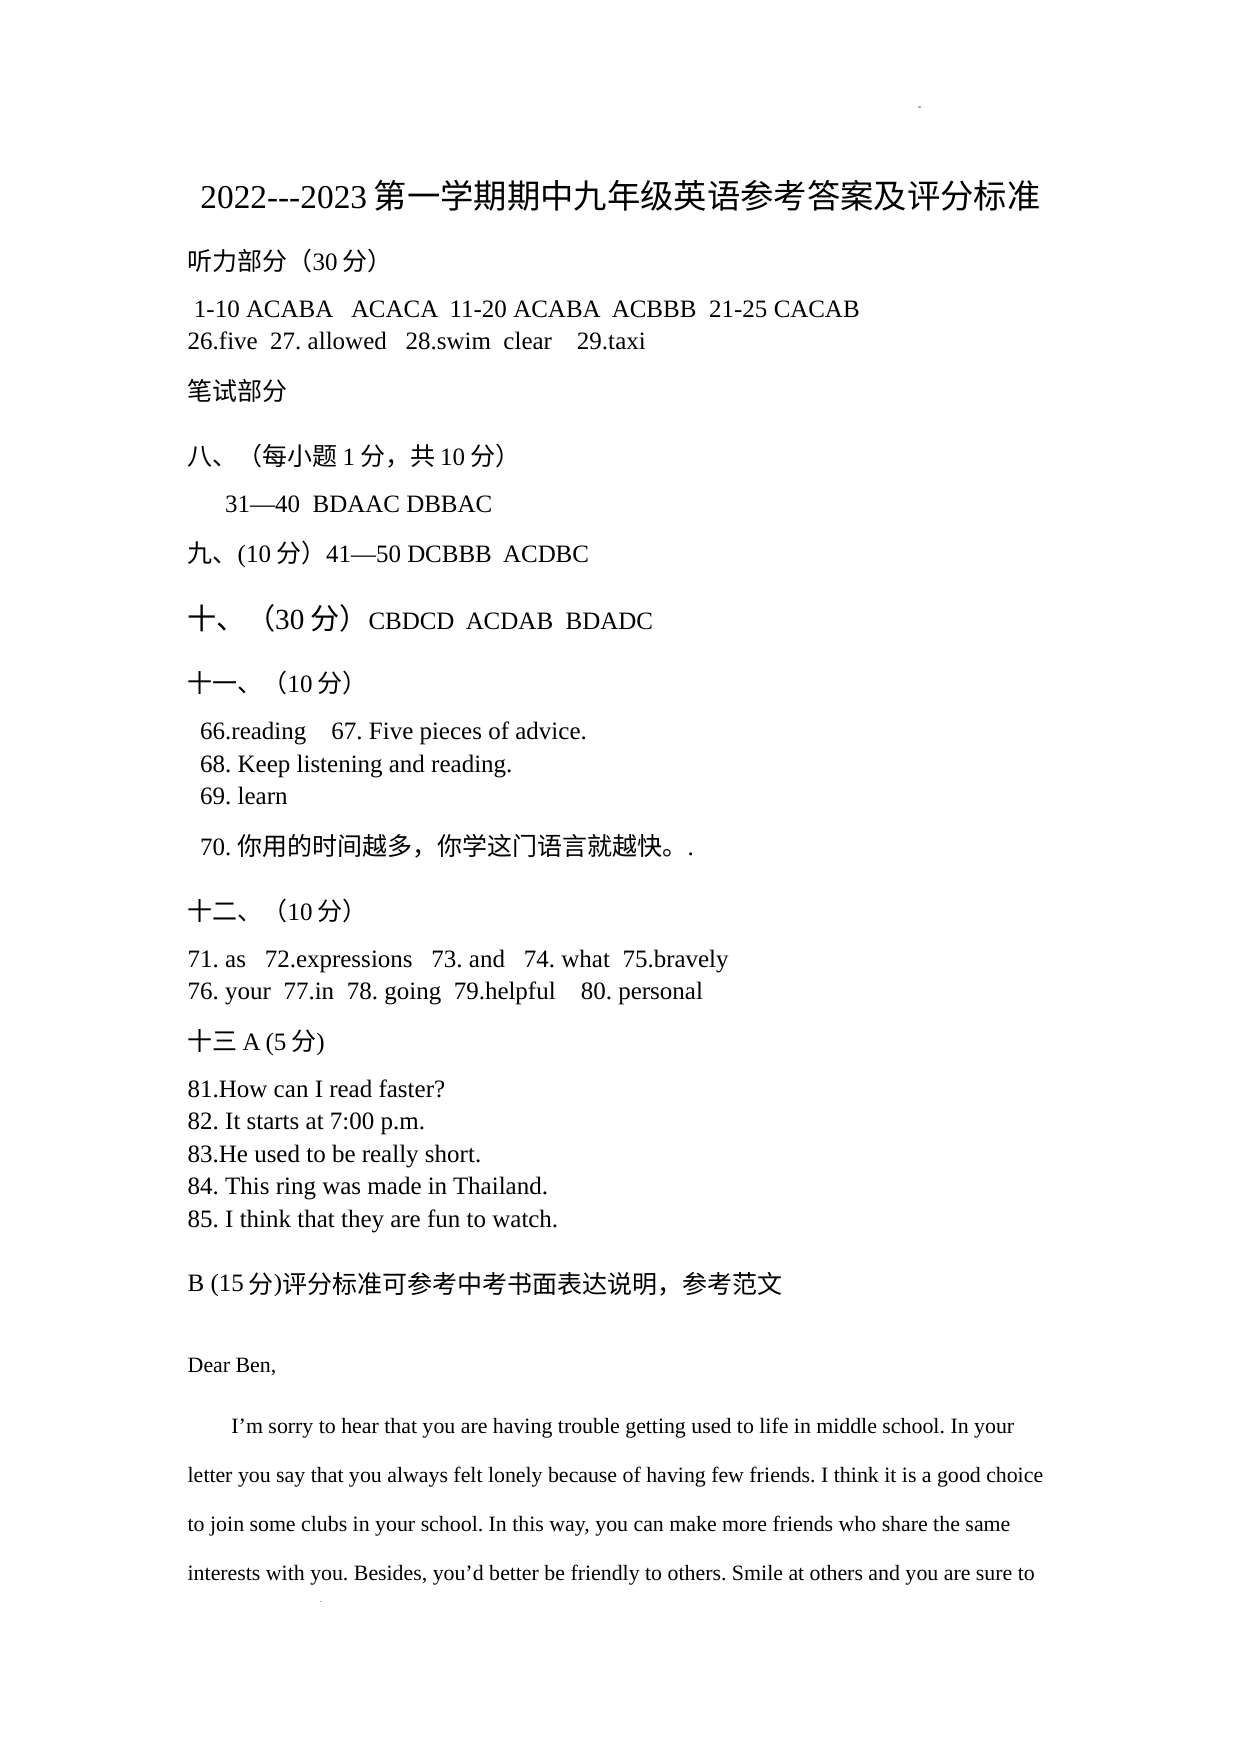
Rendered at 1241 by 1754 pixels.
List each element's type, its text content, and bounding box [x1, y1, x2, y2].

text 82. It starts at 7:00 p.m. [187, 1104, 1053, 1137]
text 76. your 77.in 78. going 79.helpful 80. personal [187, 974, 1053, 1007]
text 笔试部分 [187, 357, 1053, 422]
text 26.five 27. allowed 28.swim clear 29.taxi [187, 324, 1053, 357]
text 31—40 BDAAC DBBAC [187, 487, 1053, 519]
text B (15分)评分标准可参考中考书面表达说明，参考范文 [187, 1250, 1053, 1315]
text 1-10 ACABA ACACA 11-20 ACABA ACBBB 21-25 CACAB [187, 292, 1053, 324]
text 听力部分（30分） [187, 227, 1053, 292]
text 十一、（10分） [187, 649, 1053, 714]
text 九、(10分）41—50 DCBBB ACDBC [187, 519, 1053, 584]
text 71. as 72.expressions 73. and 74. what 75.bravely [187, 942, 1053, 974]
text 83.He used to be really short. [187, 1137, 1053, 1169]
text 70. 你用的时间越多，你学这门语言就越快。. [187, 812, 1053, 877]
text 十三A (5分) [187, 1007, 1053, 1072]
text 66.reading 67. Five pieces of advice. [187, 714, 1053, 747]
text 八、（每小题1分，共10分） [187, 422, 1053, 487]
text Dear Ben, [187, 1349, 1053, 1381]
text 十二、（10分） [187, 877, 1053, 942]
text 85. I think that they are fun to watch. [187, 1202, 1053, 1234]
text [187, 1409, 1053, 1588]
text 84. This ring was made in Thailand. [187, 1169, 1053, 1202]
text 十、（30分）CBDCD ACDAB BDADC [187, 584, 1053, 649]
text 68. Keep listening and reading. [187, 747, 1053, 779]
text 81.How can I read faster? [187, 1072, 1053, 1104]
text 69. learn [187, 779, 1053, 812]
text 2022---2023第一学期期中九年级英语参考答案及评分标准 [187, 162, 1053, 227]
